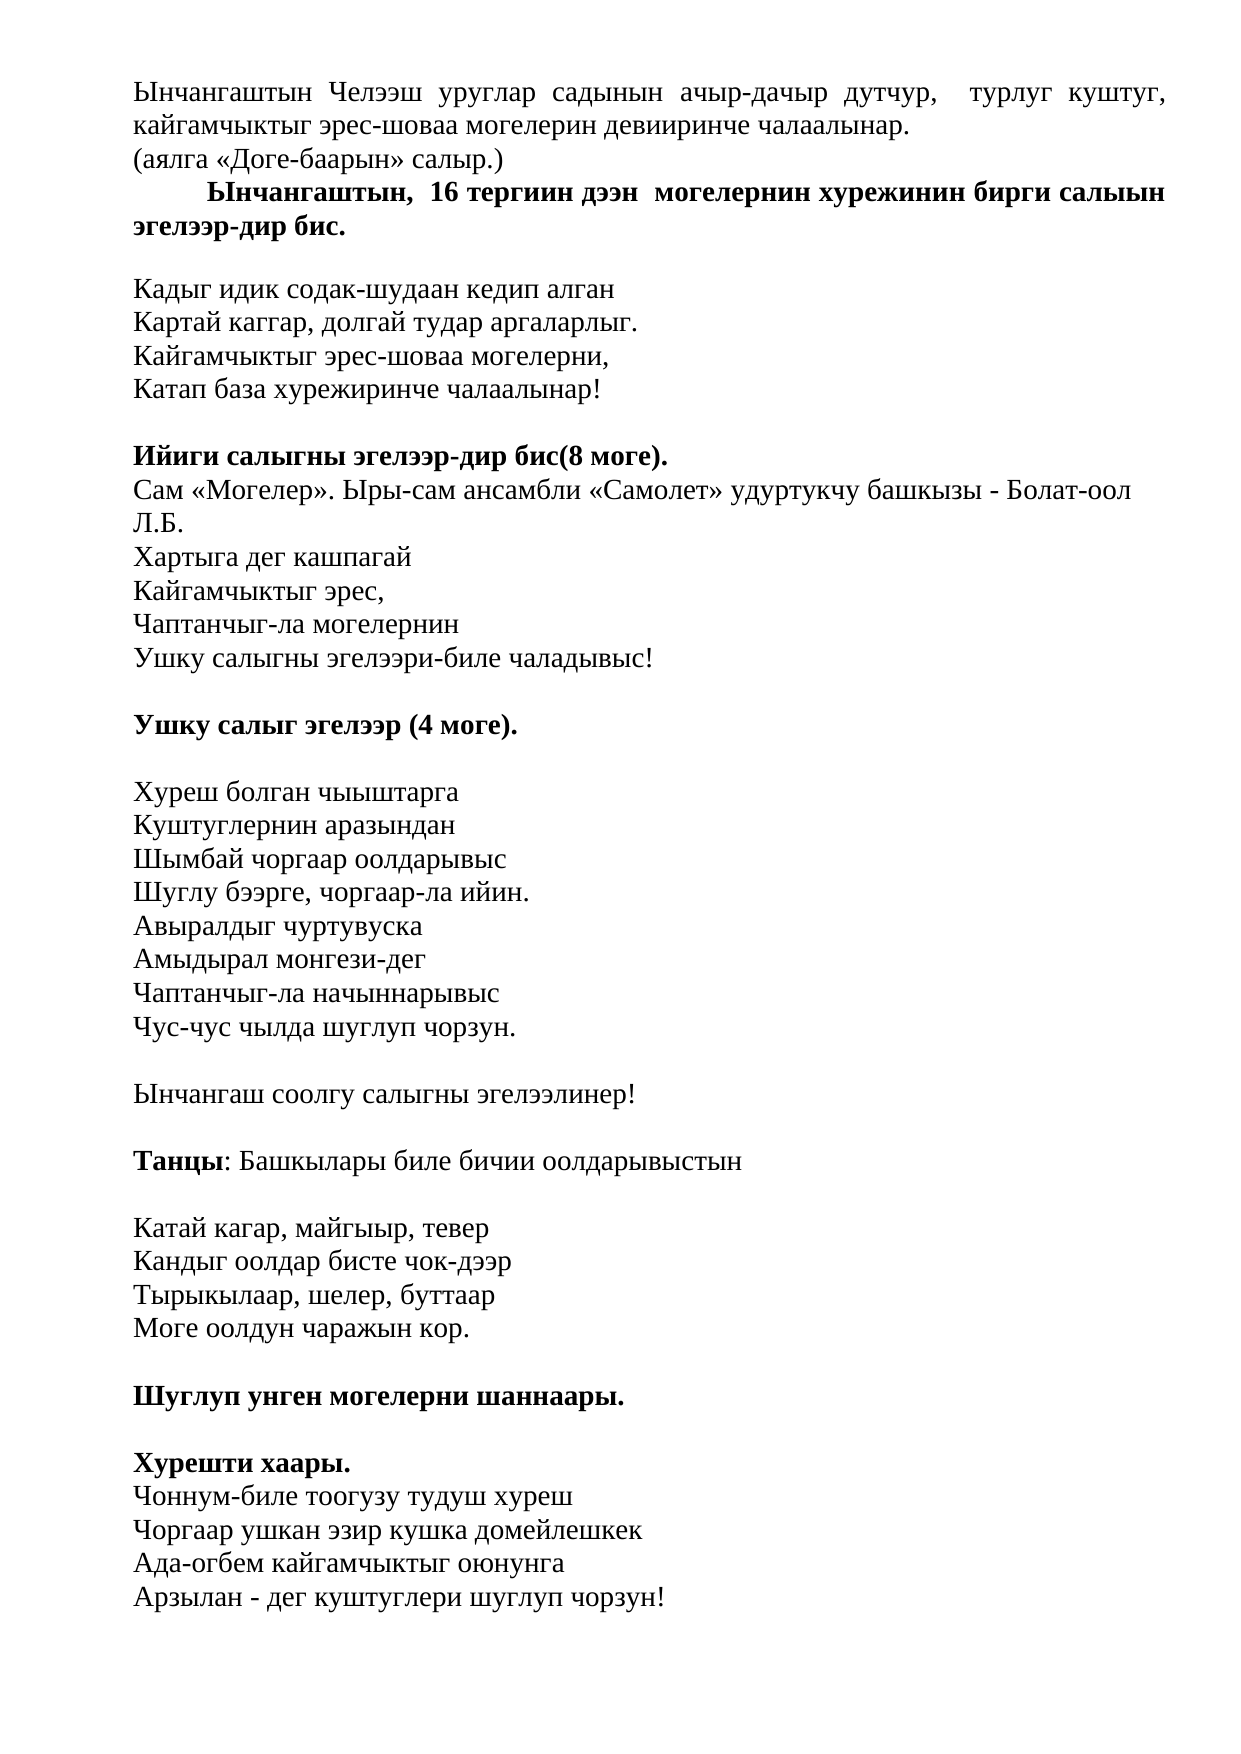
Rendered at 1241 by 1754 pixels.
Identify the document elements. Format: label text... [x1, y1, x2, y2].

text Чаптанчыг-ла начыннарывыс [133, 975, 1167, 1009]
text Ынчангаш соолгу салыгны эгелээлинер! [133, 1076, 1167, 1109]
text Чоннум-биле тоогузу тудуш хуреш [133, 1478, 1167, 1512]
text Шуглуп унген могелерни шаннаары. [133, 1378, 1167, 1411]
text Куштуглернин аразындан [133, 807, 1167, 841]
text (аялга «Доге-баарын» салыр.) [133, 141, 1167, 174]
text Картай каггар, долгай тудар аргаларлыг. [133, 304, 1167, 338]
text Ийиги салыгны эгелээр-дир бис(8 моге). [133, 438, 1167, 472]
text Ада-огбем кайгамчыктыг оюнунга [133, 1545, 1167, 1579]
text Амыдырал монгези-дег [133, 942, 1167, 975]
text Авыралдыг чуртувуска [133, 908, 1167, 942]
text Кайгамчыктыг эрес, [133, 573, 1167, 606]
text Ынчангаштын Челээш уруглар садынын ачыр-дачыр дутчур, турлуг куштуг, кайгамчыктыг эрес-шоваа могелерин девииринче чалаалынар. [133, 74, 1167, 141]
text Кандыг оолдар бисте чок-дээр [133, 1243, 1167, 1277]
text Хуреш болган чыыштарга [133, 774, 1167, 807]
text Кайгамчыктыг эрес-шоваа могелерни, [133, 338, 1167, 371]
text Катай кагар, майгыыр, тевер [133, 1210, 1167, 1243]
text Ушку салыг эгелээр (4 моге). [133, 707, 1167, 740]
text Арзылан - дег куштуглери шуглуп чорзун! [133, 1579, 1167, 1612]
text Катап база хурежиринче чалаалынар! [133, 371, 1167, 405]
text Ынчангаштын, 16 тергиин дээн могелернин хурежинин бирги салыын эгелээр-дир бис. [133, 174, 1167, 242]
text Тырыкылаар, шелер, буттаар [133, 1277, 1167, 1311]
text Танцы: Башкылары биле бичии оолдарывыстын [133, 1143, 1167, 1176]
text Шымбай чоргаар оолдарывыс [133, 841, 1167, 874]
text Ушку салыгны эгелээри-биле чаладывыс! [133, 640, 1167, 673]
text Шуглу бээрге, чоргаар-ла ийин. [133, 874, 1167, 908]
text Хартыга дег кашпагай [133, 539, 1167, 573]
text Моге оолдун чаражын кор. [133, 1311, 1167, 1344]
text Чаптанчыг-ла могелернин [133, 606, 1167, 640]
text Чус-чус чылда шуглуп чорзун. [133, 1009, 1167, 1042]
text Кадыг идик содак-шудаан кедип алган [133, 271, 1167, 304]
text Хурешти хаары. [133, 1445, 1167, 1478]
text Чоргаар ушкан эзир кушка домейлешкек [133, 1512, 1167, 1545]
text Сам «Могелер». Ыры-сам ансамбли «Самолет» удуртукчу башкызы - Болат-оол Л.Б. [133, 472, 1167, 539]
